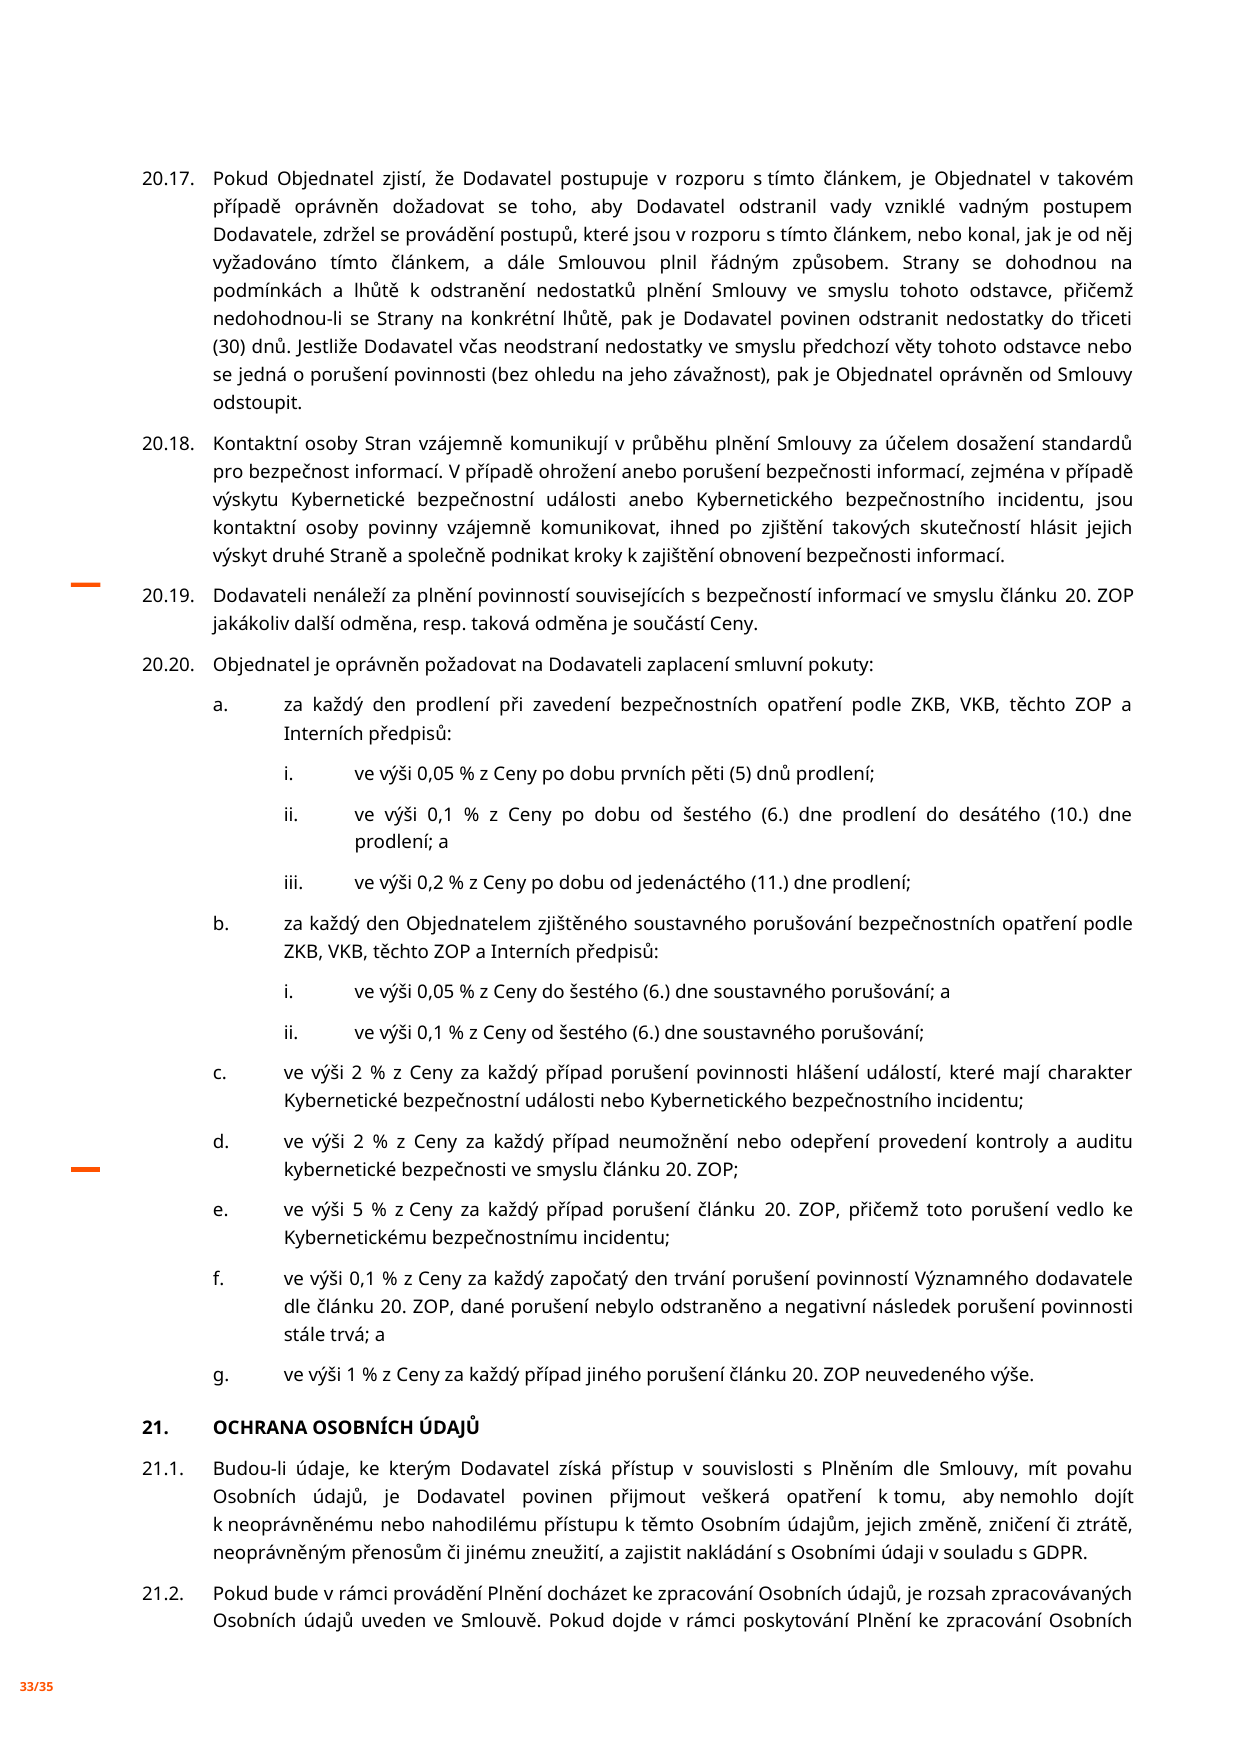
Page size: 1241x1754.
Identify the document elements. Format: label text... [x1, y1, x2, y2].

text Dodavateli nenáleží za plnění povinností souvisejících s bezpečností informací ve smyslu článku 20. ZOP jakákoliv další odměna, resp. taková odměna je součástí Ceny. [142, 583, 1134, 636]
text Kontaktní osoby Stran vzájemně komunikují v průběhu plnění Smlouvy za účelem dosažení standardů pro bezpečnost informací. V případě ohrožení anebo porušení bezpečnosti informací, zejména v případě výskytu Kybernetické bezpečnostní události anebo Kybernetického bezpečnostního incidentu, jsou kontaktní osoby povinny vzájemně komunikovat, ihned po zjištění takových skutečností hlásit jejich výskyt druhé Straně a společně podnikat kroky k zajištění obnovení bezpečnosti informací. [142, 430, 1134, 568]
text ve výši 2 % z Ceny za každý případ neumožnění nebo odepření provedení kontroly a auditu kybernetické bezpečnosti ve smyslu článku 20. ZOP; [213, 1128, 1134, 1182]
list ve výši 0,1 % z Ceny po dobu od šestého (6.) dne prodlení do desátého (10.) dne prodlení; a [283, 801, 1134, 854]
text Objednatel je oprávněn požadovat na Dodavateli zaplacení smluvní pokuty: [142, 651, 1134, 677]
list ve výši 0,2 % z Ceny po dobu od jedenáctého (11.) dne prodlení; [283, 869, 1134, 895]
text ve výši 5 % z Ceny za každý případ porušení článku 20. ZOP, přičemž toto porušení vedlo ke Kybernetickému bezpečnostnímu incidentu; [213, 1197, 1134, 1250]
text za každý den prodlení při zavedení bezpečnostních opatření podle ZKB, VKB, těchto ZOP a Interních předpisů: [213, 692, 1134, 745]
text Ochrana osobních údajů [142, 1415, 1134, 1440]
list ve výši 0,05 % z Ceny po dobu prvních pěti (5) dnů prodlení; [283, 760, 1134, 786]
text ve výši 2 % z Ceny za každý případ porušení povinnosti hlášení událostí, které mají charakter Kybernetické bezpečnostní události nebo Kybernetického bezpečnostního incidentu; [213, 1059, 1134, 1113]
text Budou-li údaje, ke kterým Dodavatel získá přístup v souvislosti s Plněním dle Smlouvy, mít povahu Osobních údajů, je Dodavatel povinen přijmout veškerá opatření k tomu, aby nemohlo dojít k neoprávněnému nebo nahodilému přístupu k těmto Osobním údajům, jejich změně, zničení či ztrátě, neoprávněným přenosům či jinému zneužití, a zajistit nakládání s Osobními údaji v souladu s GDPR. [142, 1455, 1134, 1565]
text za každý den Objednatelem zjištěného soustavného porušování bezpečnostních opatření podle ZKB, VKB, těchto ZOP a Interních předpisů: [213, 910, 1134, 963]
text Pokud Objednatel zjistí, že Dodavatel postupuje v rozporu s tímto článkem, je Objednatel v takovém případě oprávněn dožadovat se toho, aby Dodavatel odstranil vady vzniklé vadným postupem Dodavatele, zdržel se provádění postupů, které jsou v rozporu s tímto článkem, nebo konal, jak je od něj vyžadováno tímto článkem, a dále Smlouvou plnil řádným způsobem. Strany se dohodnou na podmínkách a lhůtě k odstranění nedostatků plnění Smlouvy ve smyslu tohoto odstavce, přičemž nedohodnou-li se Strany na konkrétní lhůtě, pak je Dodavatel povinen odstranit nedostatky do třiceti (30) dnů. Jestliže Dodavatel včas neodstraní nedostatky ve smyslu předchozí věty tohoto odstavce nebo se jedná o porušení povinnosti (bez ohledu na jeho závažnost), pak je Objednatel oprávněn od Smlouvy odstoupit. [142, 165, 1134, 415]
list ve výši 0,1 % z Ceny od šestého (6.) dne soustavného porušování; [283, 1019, 1134, 1044]
text ve výši 0,1 % z Ceny za každý započatý den trvání porušení povinností Významného dodavatele dle článku 20. ZOP, dané porušení nebylo odstraněno a negativní následek porušení povinnosti stále trvá; a [213, 1265, 1134, 1347]
list ve výši 0,05 % z Ceny do šestého (6.) dne soustavného porušování; a [283, 978, 1134, 1004]
text ve výši 1 % z Ceny za každý případ jiného porušení článku 20. ZOP neuvedeného výše. [213, 1362, 1134, 1387]
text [142, 1580, 1134, 1633]
